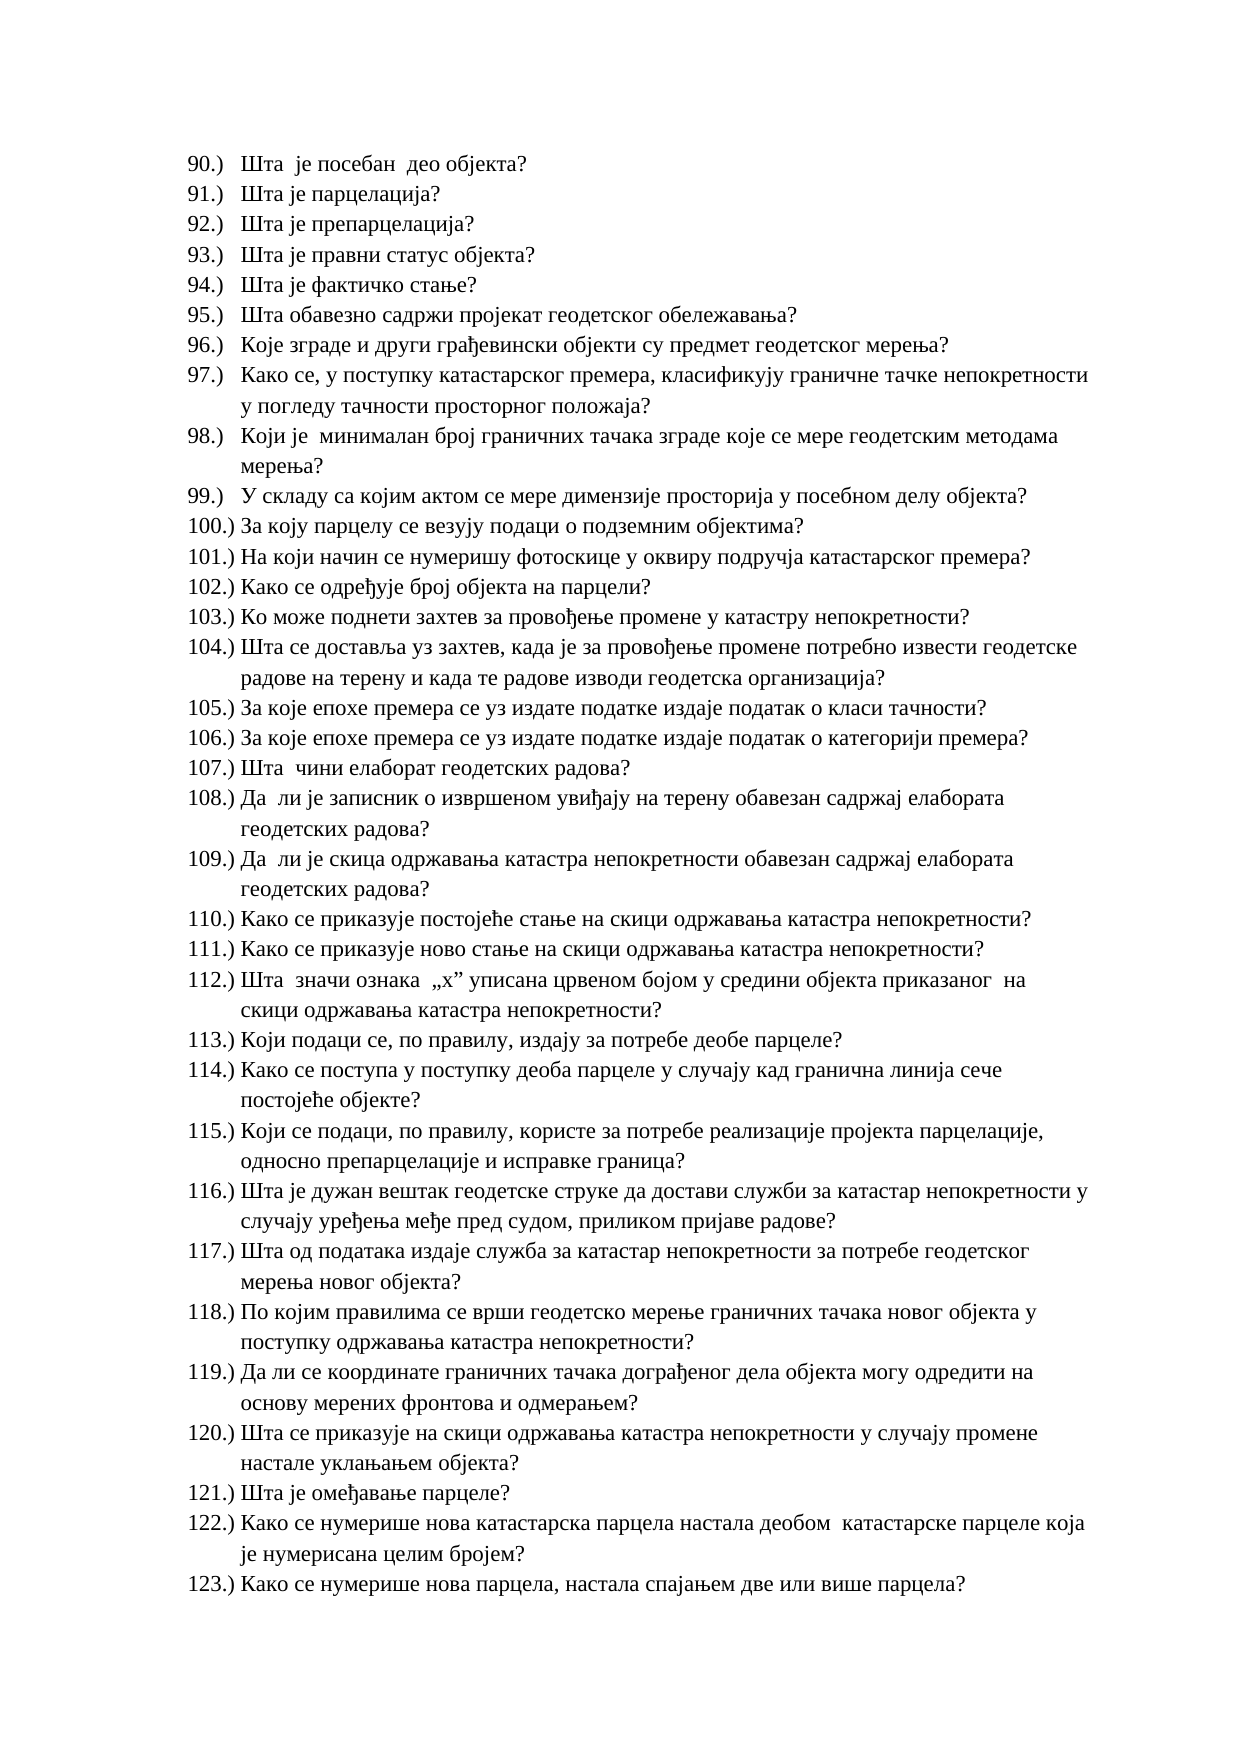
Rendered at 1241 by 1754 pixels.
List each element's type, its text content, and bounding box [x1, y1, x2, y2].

list Шта се приказује на скици одржавања катастра непокретности у случају промене настале уклањањем објекта? [187, 1419, 1090, 1475]
list Шта се доставља уз захтев, када је за провођење промене потребно извести геодетске радове на терену и када те радове изводи геодетска организација? [187, 633, 1090, 690]
list Шта обавезно садржи пројекат геодетског обележавања? [187, 301, 1090, 327]
list Који подаци се, по правилу, издају за потребе деобе парцеле? [187, 1026, 1090, 1052]
list Које зграде и други грађевински објекти су предмет геодетског мерења? [187, 331, 1090, 358]
list У складу са којим актом се мере димензије просторија у посебном делу објекта? [187, 482, 1090, 509]
list Како се поступа у поступку деоба парцеле у случају кад гранична линија сече постојеће објекте? [187, 1056, 1090, 1113]
list Шта значи ознака „х” уписана црвеном бојом у средини објекта приказаног на скици одржавања катастра непокретности? [187, 966, 1090, 1022]
list За које епохе премера се уз издате податке издаје податак о категорији премера? [187, 724, 1090, 750]
list Ко може поднети захтев за провођење промене у катастру непокретности? [187, 603, 1090, 629]
list Да ли је записник о извршеном увиђају на терену обавезан садржај елабората геодетских радова? [187, 784, 1090, 841]
list Шта је препарцелација? [187, 210, 1090, 237]
list Шта је парцелација? [187, 180, 1090, 207]
list По којим правилима се врши геодетско мерење граничних тачака новог објекта у поступку одржавања катастра непокретности? [187, 1298, 1090, 1354]
list Шта је дужан вештак геодетске струке да достави служби за катастар непокретности у случају уређења међе пред судом, приликом пријаве радове? [187, 1177, 1090, 1234]
list Шта је фактичко стање? [187, 271, 1090, 297]
list Шта од података издаје служба за катастар непокретности за потребе геодетског мерења новог објекта? [187, 1237, 1090, 1294]
list Да ли је скица одржавања катастра непокретности обавезан садржај елабората геодетских радова? [187, 845, 1090, 901]
list Шта је правни статус објекта? [187, 241, 1090, 267]
list Како се нумерише нова катастарска парцела настала деобом катастарске парцеле која је нумерисана целим бројем? [187, 1509, 1090, 1566]
list Шта је омеђавање парцеле? [187, 1479, 1090, 1506]
list За коју парцелу се везују подаци о подземним објектима? [187, 512, 1090, 539]
list Како се нумерише нова парцела, настала спајањем две или више парцела? [187, 1570, 1090, 1596]
list Који је минималан број граничних тачака зграде које се мере геодетским методама мерења? [187, 422, 1090, 478]
list Како се, у поступку катастарског премера, класификују граничне тачке непокретности у погледу тачности просторног положаја? [187, 361, 1090, 418]
list Како се приказује ново стање на скици одржавања катастра непокретности? [187, 935, 1090, 962]
list Да ли се координате граничних тачака дограђеног дела објекта могу одредити на основу мерених фронтова и одмерањем? [187, 1358, 1090, 1415]
list Шта чини елаборат геодетских радова? [187, 754, 1090, 781]
list Како се одређује број објекта на парцели? [187, 573, 1090, 599]
list Шта је посебан део објекта? [187, 150, 1090, 176]
list Како се приказује постојеће стање на скици одржавања катастра непокретности? [187, 905, 1090, 932]
list На који начин се нумеришу фотоскице у оквиру подручја катастарског премера? [187, 543, 1090, 569]
list За које епохе премера се уз издате податке издаје податак о класи тачности? [187, 694, 1090, 720]
list Који се подаци, по правилу, користе за потребе реализације пројекта парцелације, односно препарцелације и исправке граница? [187, 1117, 1090, 1173]
